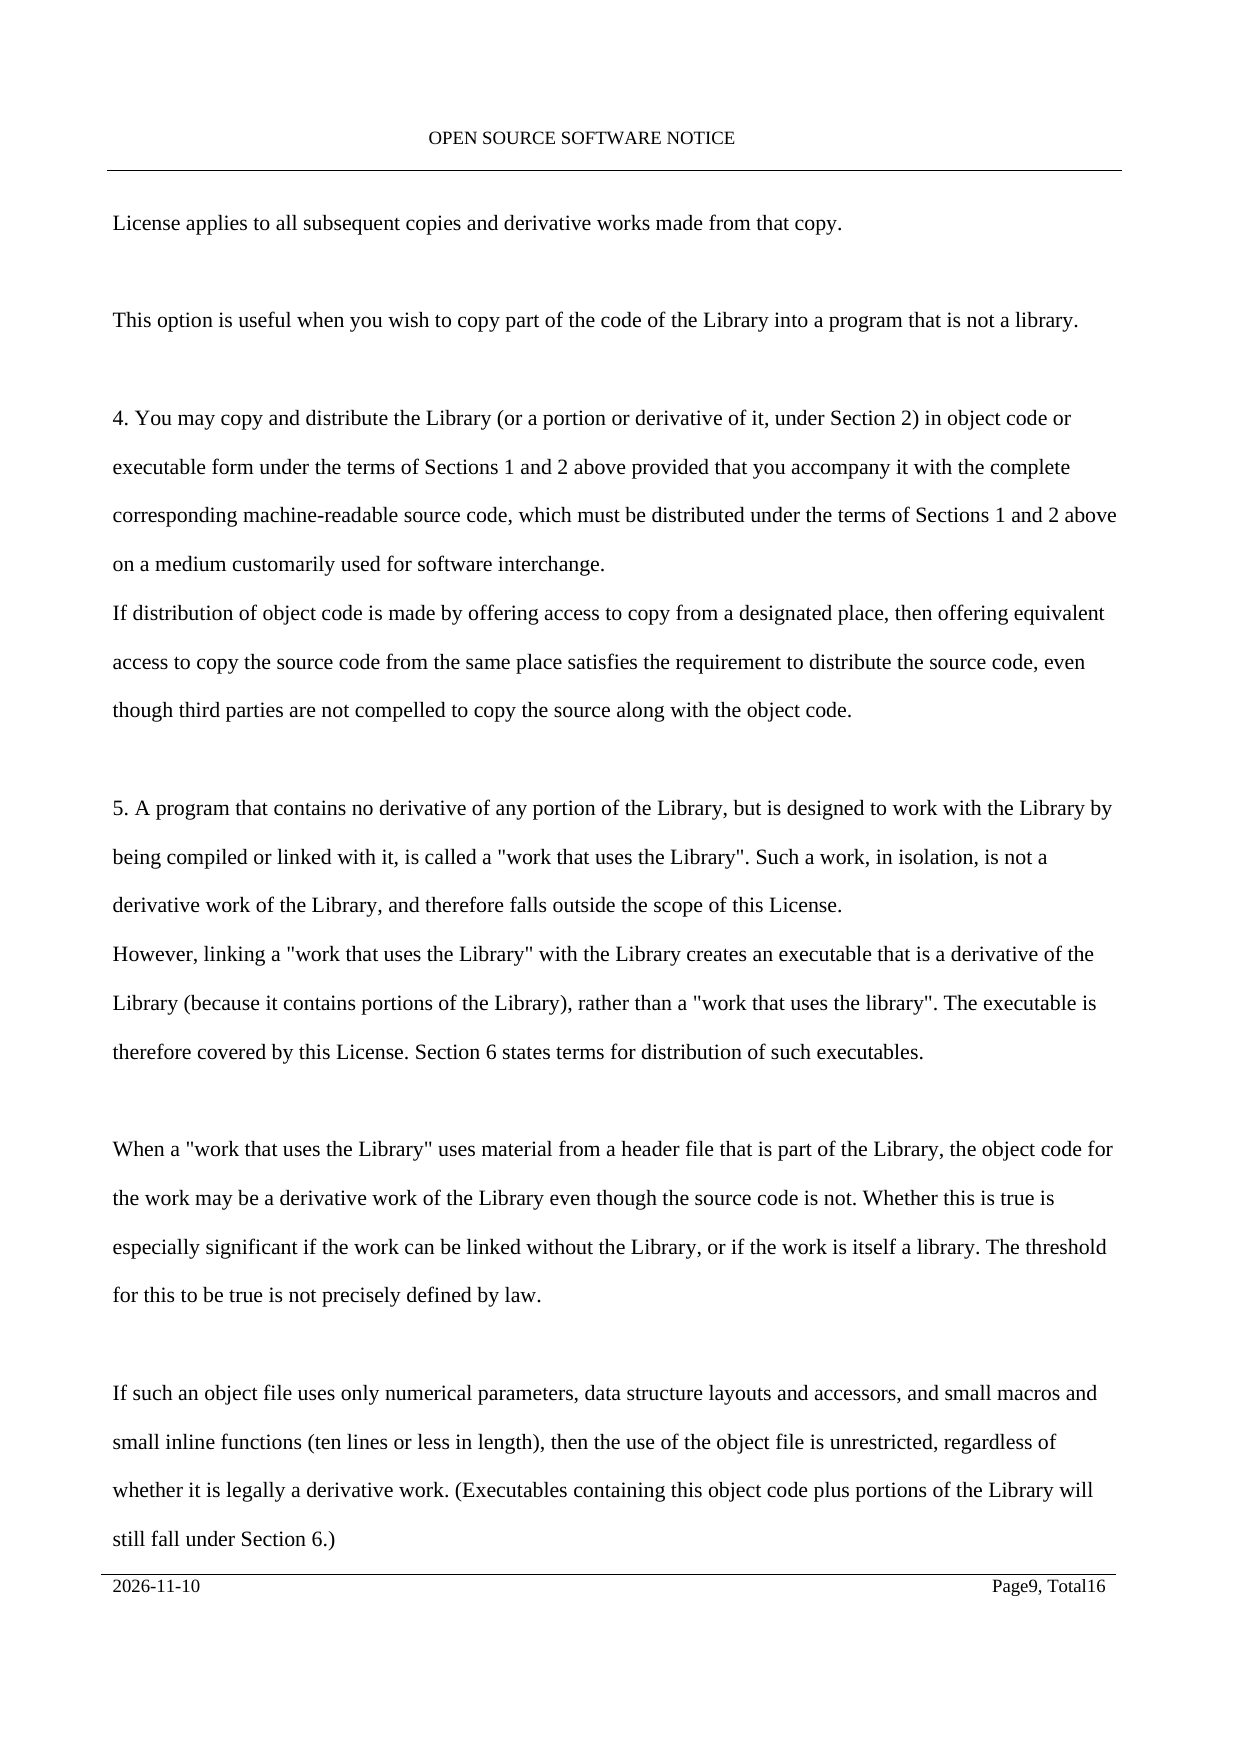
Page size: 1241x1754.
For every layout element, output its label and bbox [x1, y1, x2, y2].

text [112, 206, 1128, 1555]
